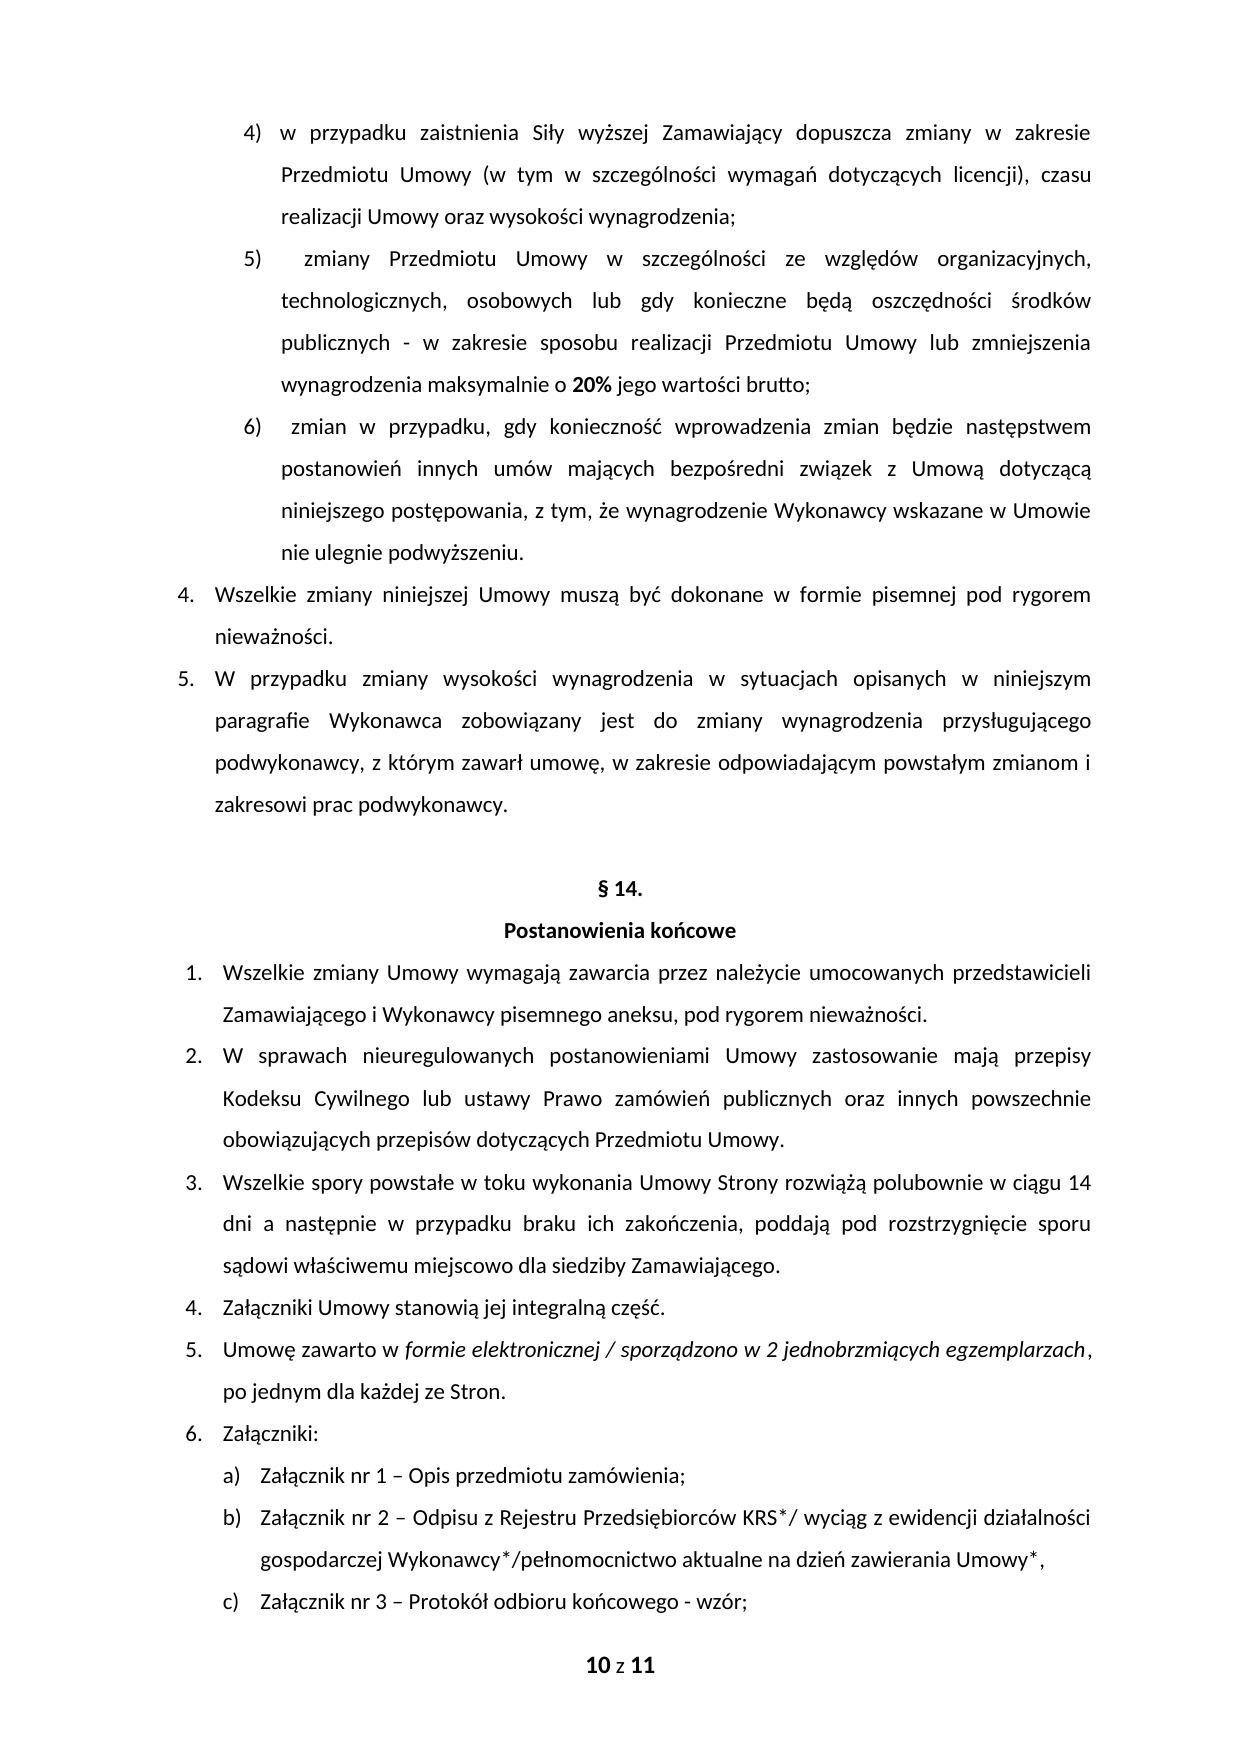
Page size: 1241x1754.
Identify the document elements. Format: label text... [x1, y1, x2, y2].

list Wszelkie zmiany niniejszej Umowy muszą być dokonane w formie pisemnej pod rygorem nieważności. [177, 580, 1092, 650]
list w przypadku zaistnienia Siły wyższej Zamawiający dopuszcza zmiany w zakresie Przedmiotu Umowy (w tym w szczególności wymagań dotyczących licencji), czasu realizacji Umowy oraz wysokości wynagrodzenia; [243, 118, 1092, 230]
list zmian w przypadku, gdy konieczność wprowadzenia zmian będzie następstwem postanowień innych umów mających bezpośredni związek z Umową dotyczącą niniejszego postępowania, z tym, że wynagrodzenie Wykonawcy wskazane w Umowie nie ulegnie podwyższeniu. [243, 412, 1092, 566]
list Załącznik nr 2 – Odpisu z Rejestru Przedsiębiorców KRS*/ wyciąg z ewidencji działalności gospodarczej Wykonawcy*/pełnomocnictwo aktualne na dzień zawierania Umowy*, [223, 1503, 1092, 1573]
list W sprawach nieuregulowanych postanowieniami Umowy zastosowanie mają przepisy Kodeksu Cywilnego lub ustawy Prawo zamówień publicznych oraz innych powszechnie obowiązujących przepisów dotyczących Przedmiotu Umowy. [185, 1042, 1092, 1154]
list zmiany Przedmiotu Umowy w szczególności ze względów organizacyjnych, technologicznych, osobowych lub gdy konieczne będą oszczędności środków publicznych - w zakresie sposobu realizacji Przedmiotu Umowy lub zmniejszenia wynagrodzenia maksymalnie o 20% jego wartości brutto; [243, 244, 1092, 398]
list Postanowienia końcowe [148, 916, 1092, 944]
list Umowę zawarto w formie elektronicznej / sporządzono w 2 jednobrzmiących egzemplarzach, po jednym dla każdej ze Stron. [185, 1336, 1092, 1406]
list Wszelkie zmiany Umowy wymagają zawarcia przez należycie umocowanych przedstawicieli Zamawiającego i Wykonawcy pisemnego aneksu, pod rygorem nieważności. [185, 958, 1092, 1028]
list Załączniki Umowy stanowią jej integralną część. [185, 1293, 1092, 1322]
list Załączniki: [185, 1419, 1092, 1447]
list W przypadku zmiany wysokości wynagrodzenia w sytuacjach opisanych w niniejszym paragrafie Wykonawca zobowiązany jest do zmiany wynagrodzenia przysługującego podwykonawcy, z którym zawarł umowę, w zakresie odpowiadającym powstałym zmianom i zakresowi prac podwykonawcy. [177, 664, 1092, 818]
list § 14. [148, 874, 1092, 902]
list Wszelkie spory powstałe w toku wykonania Umowy Strony rozwiążą polubownie w ciągu 14 dni a następnie w przypadku braku ich zakończenia, poddają pod rozstrzygnięcie sporu sądowi właściwemu miejscowo dla siedziby Zamawiającego. [185, 1168, 1092, 1279]
list Załącznik nr 1 – Opis przedmiotu zamówienia; [223, 1461, 1092, 1489]
list Załącznik nr 3 – Protokół odbioru końcowego - wzór; [223, 1587, 1092, 1615]
